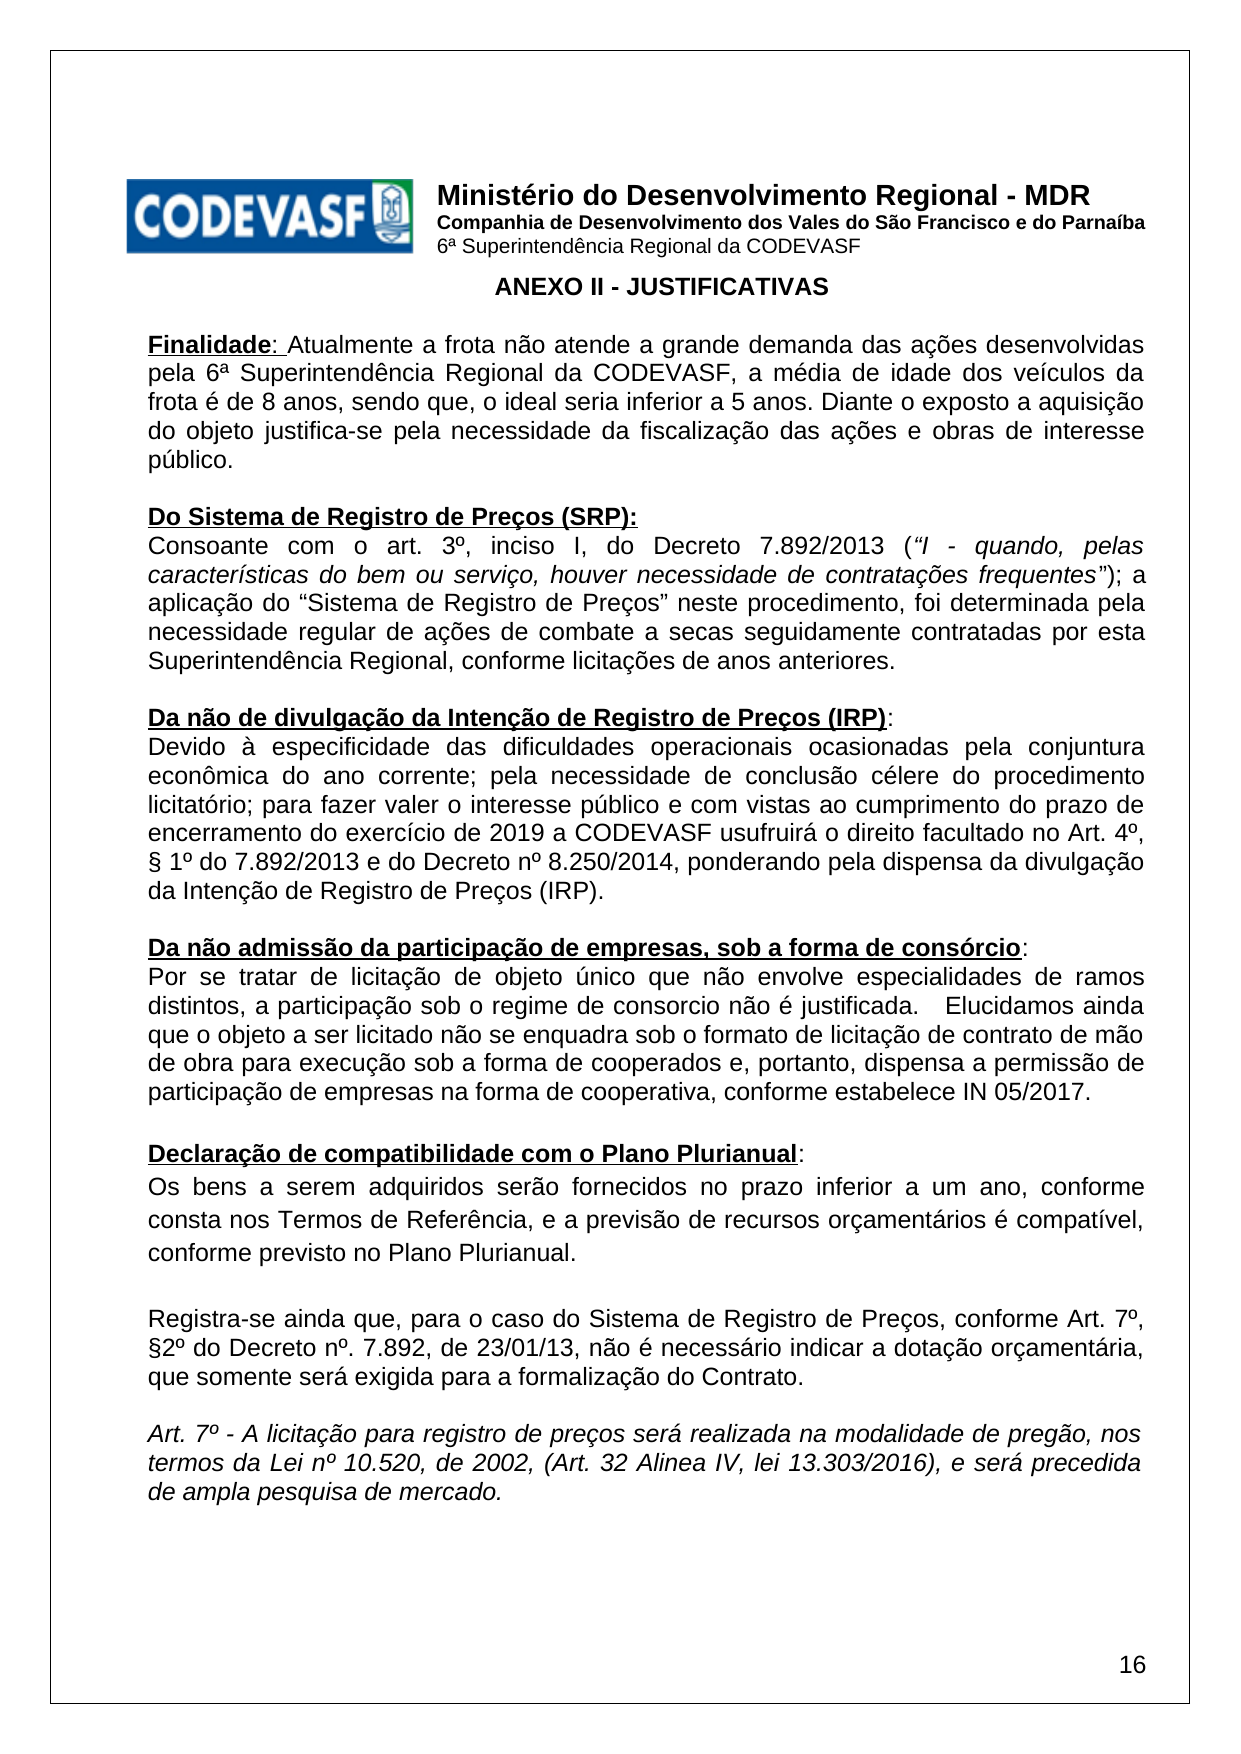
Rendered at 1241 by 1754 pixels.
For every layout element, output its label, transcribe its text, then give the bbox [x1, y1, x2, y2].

text Da não de divulgação da Intenção de Registro de Preços (IRP): [148, 703, 1146, 732]
text Da não admissão da participação de empresas, sob a forma de consórcio: [148, 933, 1146, 962]
text Finalidade: Atualmente a frota não atende a grande demanda das ações desenvolvidas pela 6ª Superintendência Regional da CODEVASF, a média de idade dos veículos da frota é de 8 anos, sendo que, o ideal seria inferior a 5 anos. Diante o exposto a aquisição do objeto justifica-se pela necessidade da fiscalização das ações e obras de interesse público. [148, 329, 1146, 473]
text Registra-se ainda que, para o caso do Sistema de Registro de Preços, conforme Art. 7º, §2º do Decreto nº. 7.892, de 23/01/13, não é necessário indicar a dotação orçamentária, que somente será exigida para a formalização do Contrato. [148, 1304, 1146, 1390]
text Consoante com o art. 3º, inciso I, do Decreto 7.892/2013 (“I - quando, pelas características do bem ou serviço, houver necessidade de contratações frequentes”); a aplicação do “Sistema de Registro de Preços” neste procedimento, foi determinada pela necessidade regular de ações de combate a secas seguidamente contratadas por esta Superintendência Regional, conforme licitações de anos anteriores. [148, 531, 1146, 674]
text Art. 7º - A licitação para registro de preços será realizada na modalidade de pregão, nos termos da Lei nº 10.520, de 2002, (Art. 32 Alinea IV, lei 13.303/2016), e será precedida de ampla pesquisa de mercado. [148, 1419, 1146, 1505]
text Por se tratar de licitação de objeto único que não envolve especialidades de ramos distintos, a participação sob o regime de consorcio não é justificada. Elucidamos ainda que o objeto a ser licitado não se enquadra sob o formato de licitação de contrato de mão de obra para execução sob a forma de cooperados e, portanto, dispensa a permissão de participação de empresas na forma de cooperativa, conforme estabelece IN 05/2017. [148, 962, 1146, 1106]
text Do Sistema de Registro de Preços (SRP): [148, 502, 1146, 531]
subtitle ANEXO II - JUSTIFICATIVAS [177, 272, 1146, 301]
text Declaração de compatibilidade com o Plano Plurianual: [148, 1139, 1146, 1168]
text Devido à especificidade das dificuldades operacionais ocasionadas pela conjuntura econômica do ano corrente; pela necessidade de conclusão célere do procedimento licitatório; para fazer valer o interesse público e com vistas ao cumprimento do prazo de encerramento do exercício de 2019 a CODEVASF usufruirá o direito facultado no Art. 4º, § 1º do 7.892/2013 e do Decreto nº 8.250/2014, ponderando pela dispensa da divulgação da Intenção de Registro de Preços (IRP). [148, 732, 1146, 904]
text Os bens a serem adquiridos serão fornecidos no prazo inferior a um ano, conforme consta nos Termos de Referência, e a previsão de recursos orçamentários é compatível, conforme previsto no Plano Plurianual. [148, 1172, 1146, 1267]
picture [126, 179, 415, 256]
